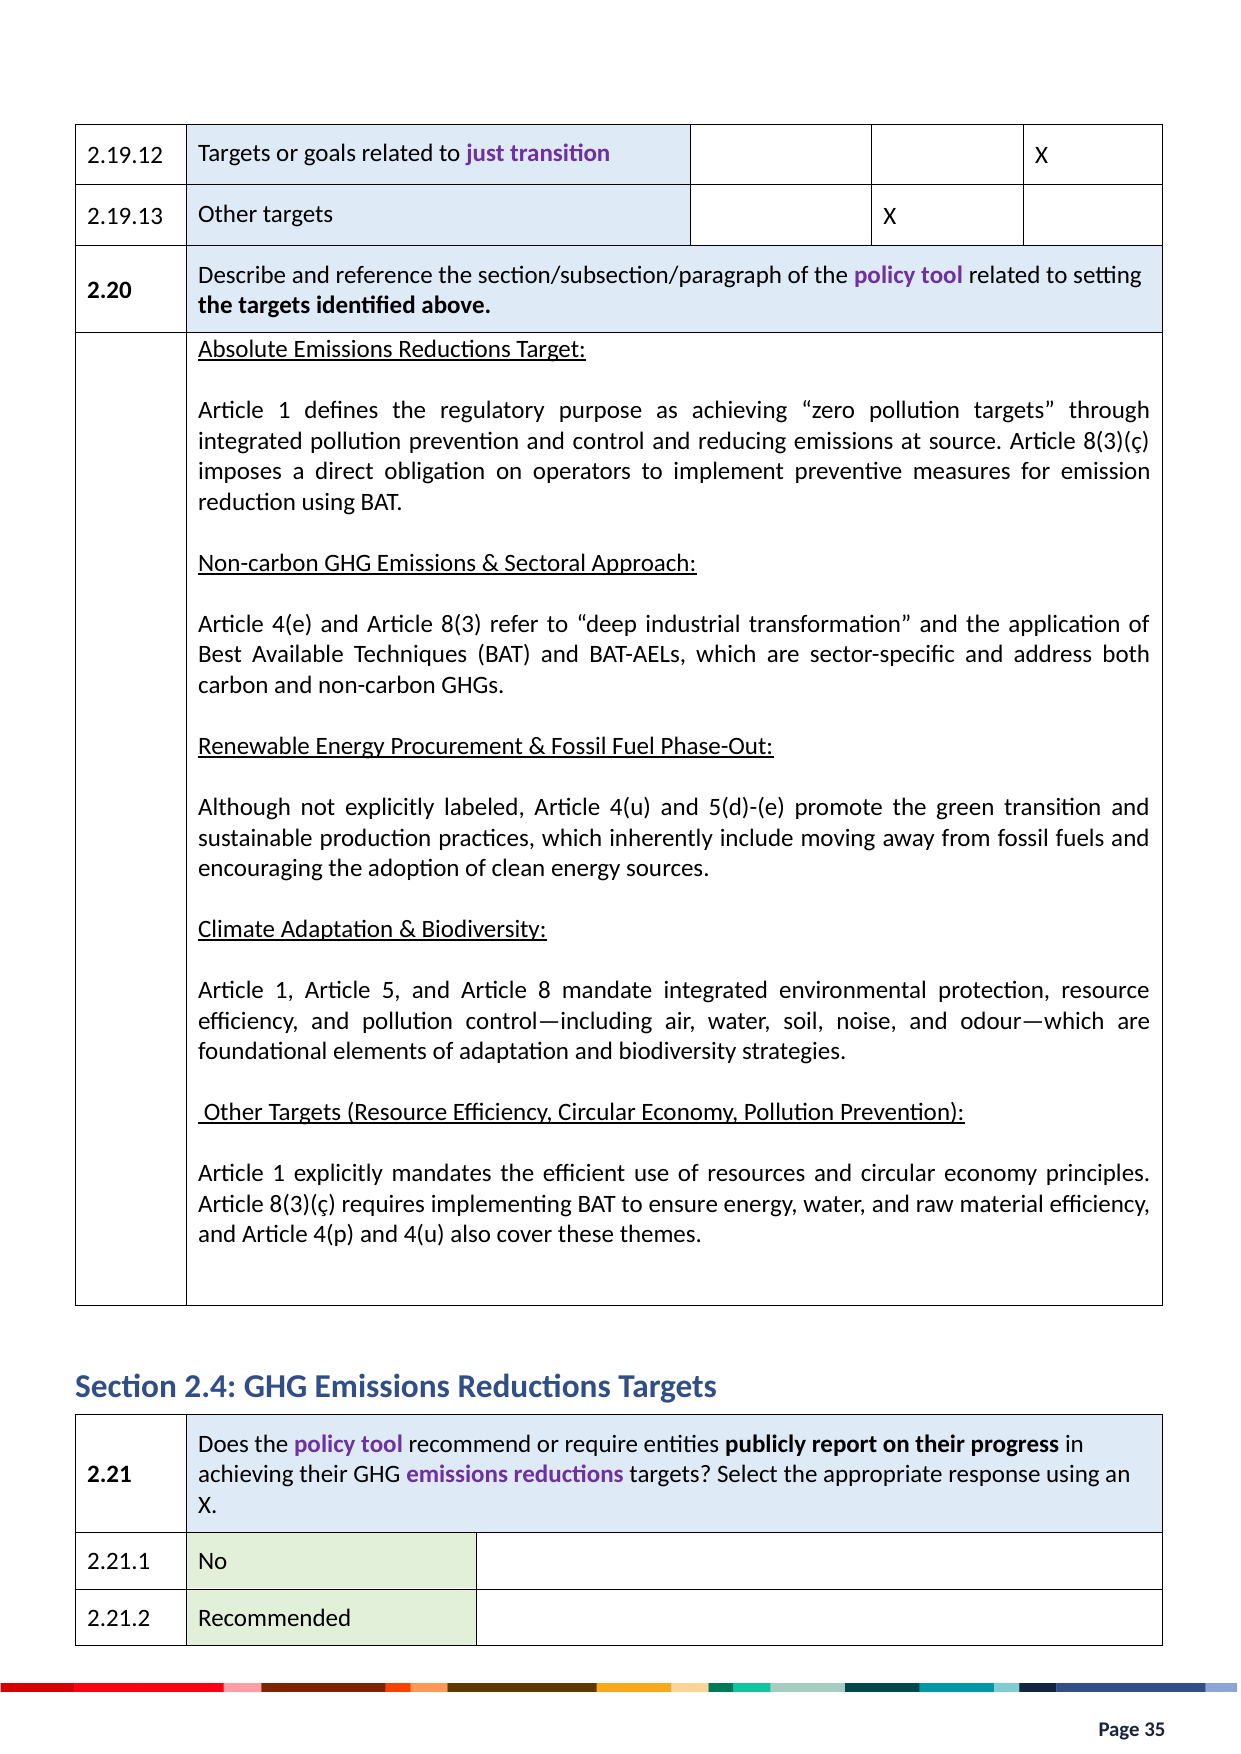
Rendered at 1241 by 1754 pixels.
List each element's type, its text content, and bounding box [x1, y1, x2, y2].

table_cell [477, 1590, 1162, 1645]
table_cell No [187, 1533, 476, 1588]
subtitle Section 2.4: GHG Emissions Reductions Targets [75, 1365, 1165, 1406]
table_cell Describe and reference the section/subsection/paragraph of the policy tool related to setting the targets identified above. [187, 246, 1162, 332]
table_header 2.21 [76, 1415, 186, 1532]
table_cell [691, 185, 871, 245]
table_cell 2.21.2 [76, 1590, 186, 1645]
table_cell Targets or goals related to just transition [187, 125, 690, 184]
table_cell [477, 1533, 1162, 1588]
table_cell Other targets [187, 185, 690, 245]
table_cell Recommended [187, 1590, 476, 1645]
table_cell X [872, 185, 1023, 245]
table_header Does the policy tool recommend or require entities publicly report on their progress in achieving their GHG emissions reductions targets? Select the appropriate response using an X. [187, 1415, 1162, 1532]
table_cell [691, 125, 871, 184]
table_cell [872, 125, 1023, 184]
table_cell X [1024, 125, 1162, 184]
table_cell 2.19.12 [76, 125, 186, 184]
table_cell [1024, 185, 1162, 245]
table_cell 2.21.1 [76, 1533, 186, 1588]
table_cell 2.19.13 [76, 185, 186, 245]
table_cell 2.20 [76, 246, 186, 332]
picture [0, 1683, 1236, 1692]
table_cell Absolute Emissions Reductions Target: Article 1 defines the regulatory purpose as achieving “zero pollution targets” through integrated pollution prevention and control and reducing emissions at source. Article 8(3)(ç) imposes a direct obligation on operators to implement preventive measures for emission reduction using BAT. Non-carbon GHG Emissions & Sectoral Approach: Article 4(e) and Article 8(3) refer to “deep industrial transformation” and the application of Best Available Techniques (BAT) and BAT-AELs, which are sector-specific and address both carbon and non-carbon GHGs. Renewable Energy Procurement & Fossil Fuel Phase-Out: Although not explicitly labeled, Article 4(u) and 5(d)-(e) promote the green transition and sustainable production practices, which inherently include moving away from fossil fuels and encouraging the adoption of clean energy sources. Climate Adaptation & Biodiversity: Article 1, Article 5, and Article 8 mandate integrated environmental protection, resource efficiency, and pollution control—including air, water, soil, noise, and odour—which are foundational elements of adaptation and biodiversity strategies. Other Targets (Resource Efficiency, Circular Economy, Pollution Prevention): Article 1 explicitly mandates the efficient use of resources and circular economy principles. Article 8(3)(ç) requires implementing BAT to ensure energy, water, and raw material efficiency, and Article 4(p) and 4(u) also cover these themes. [187, 333, 1162, 1304]
table_cell [76, 333, 186, 1304]
